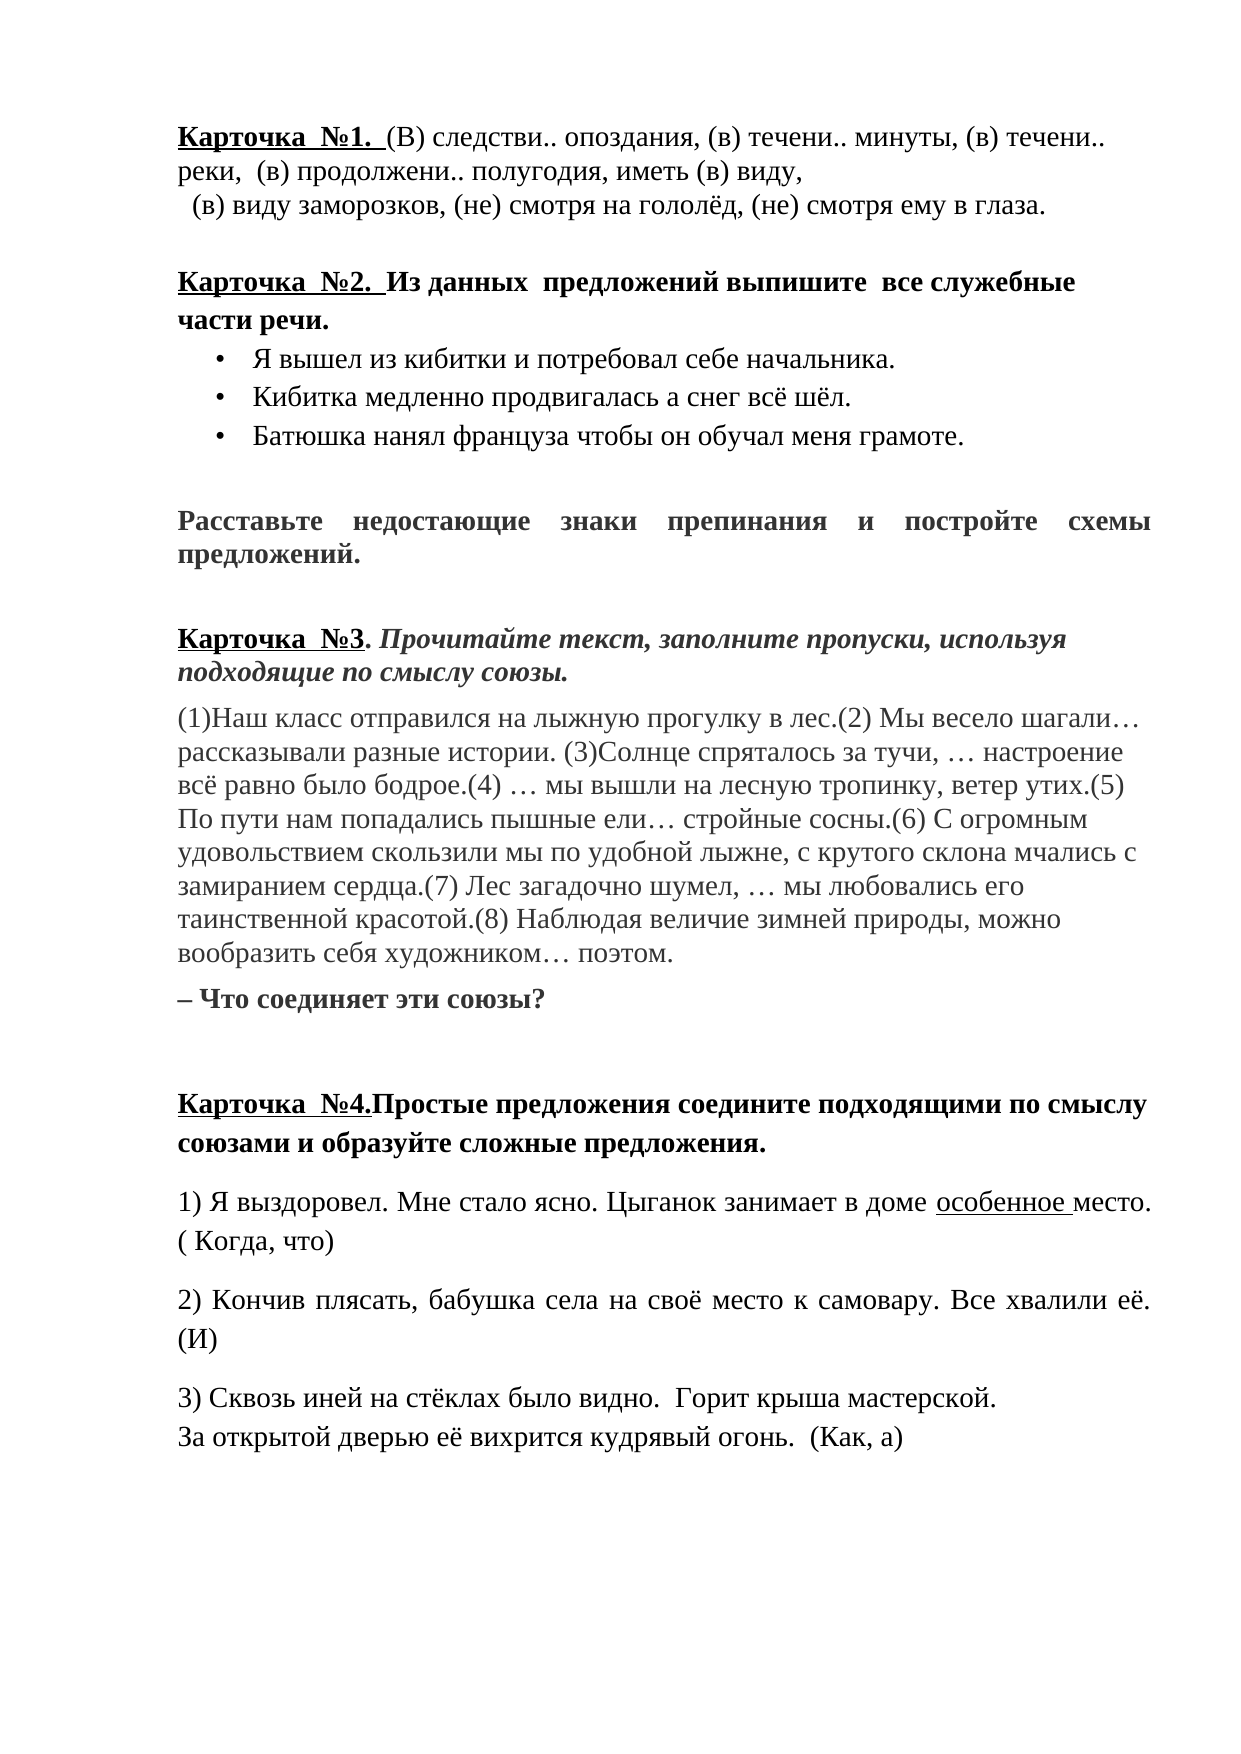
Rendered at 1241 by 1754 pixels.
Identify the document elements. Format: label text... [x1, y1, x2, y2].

text Карточка №4.Простые предложения соедините подходящими по смыслу союзами и образуйте сложные предложения. [177, 1087, 1152, 1159]
text (в) виду заморозков, (не) смотря на гололёд, (не) смотря ему в глаза. [177, 187, 1152, 220]
text 3) Сквозь иней на стёклах было видно. Горит крыша мастерской. [177, 1380, 1152, 1414]
text За открытой дверью её вихрится кудрявый огонь. (Как, а) [177, 1419, 1152, 1452]
text Расставьте недостающие знаки препинания и постройте схемы предложений. [177, 503, 1152, 570]
text (1)Наш класс отправился на лыжную прогулку в лес.(2) Мы весело шагали… рассказывали разные истории. (3)Солнце спряталось за тучи, … настроение всё равно было бодрое.(4) … мы вышли на лесную тропинку, ветер утих.(5) По пути нам попадались пышные ели… стройные сосны.(6) С огромным удовольствием скользили мы по удобной лыжне, с крутого склона мчались с замиранием сердца.(7) Лес загадочно шумел, … мы любовались его таинственной красотой.(8) Наблюдая величие зимней природы, можно вообразить себя художником… поэтом. [177, 700, 1152, 969]
list Я вышел из кибитки и потребовал себе начальника. [215, 341, 1152, 374]
list Кибитка медленно продвигалась а снег всё шёл. [215, 379, 1152, 413]
text Карточка №1. (В) следстви.. опоздания, (в) течени.. минуты, (в) течени.. реки, (в) продолжени.. полугодия, иметь (в) виду, [177, 118, 1152, 187]
list Батюшка нанял француза чтобы он обучал меня грамоте. [215, 418, 1152, 452]
text – Что соединяет эти союзы? [177, 981, 1152, 1015]
text 2) Кончив плясать, бабушка села на своё место к самовару. Все хвалили её. (И) [177, 1282, 1152, 1354]
text 1) Я выздоровел. Мне стало ясно. Цыганок занимает в доме особенное место. ( Когда, что) [177, 1184, 1152, 1257]
text Карточка №3. Прочитайте текст, заполните пропуски, используя подходящие по смыслу союзы. [177, 621, 1152, 688]
text Карточка №2. Из данных предложений выпишите все служебные части речи. [177, 264, 1152, 336]
